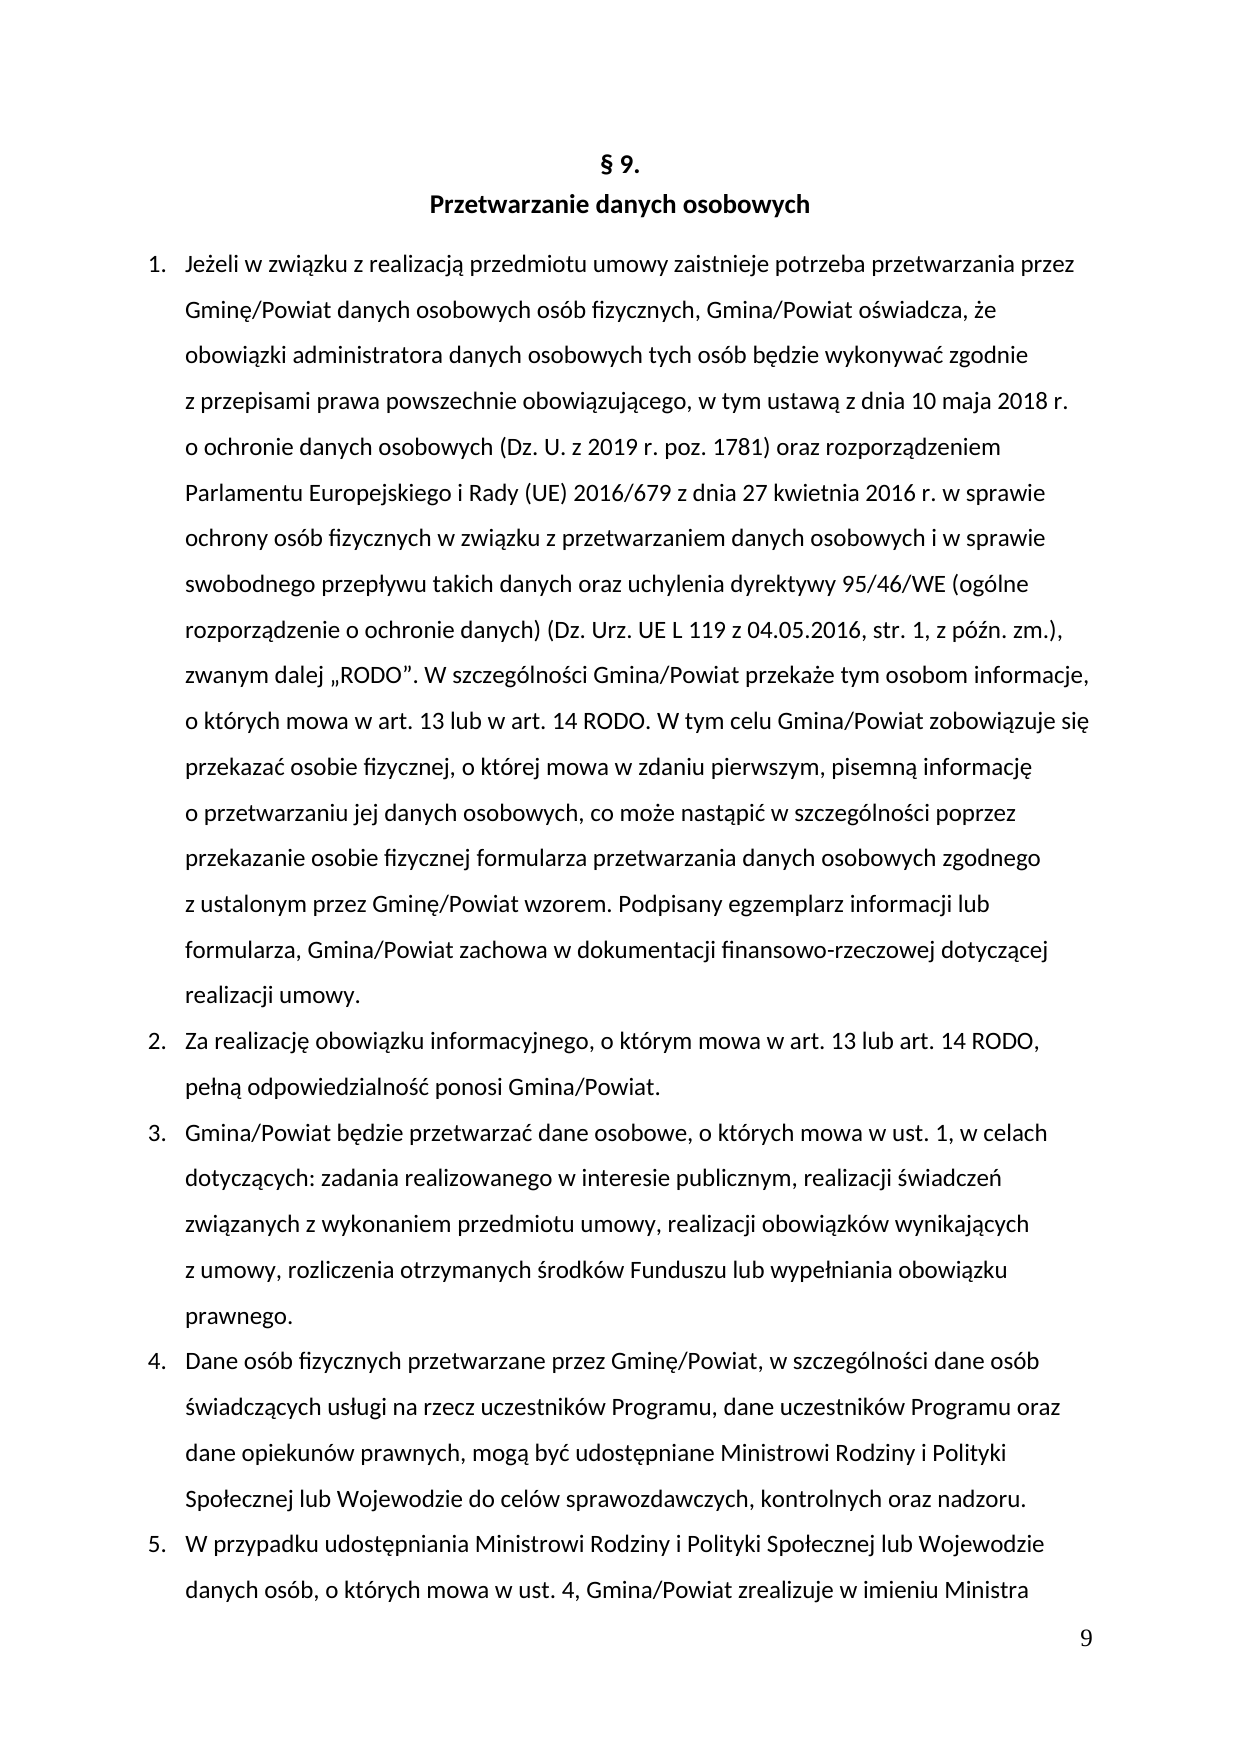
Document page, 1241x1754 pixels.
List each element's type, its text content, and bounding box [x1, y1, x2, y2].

list Gmina/Powiat będzie przetwarzać dane osobowe, o których mowa w ust. 1, w celach dotyczących: zadania realizowanego w interesie publicznym, realizacji świadczeń związanych z wykonaniem przedmiotu umowy, realizacji obowiązków wynikających z umowy, rozliczenia otrzymanych środków Funduszu lub wypełniania obowiązku prawnego. [148, 1117, 1093, 1330]
subtitle § 9. [148, 148, 1093, 181]
list Za realizację obowiązku informacyjnego, o którym mowa w art. 13 lub art. 14 RODO, pełną odpowiedzialność ponosi Gmina/Powiat. [148, 1025, 1093, 1102]
list Dane osób fizycznych przetwarzane przez Gminę/Powiat, w szczególności dane osób świadczących usługi na rzecz uczestników Programu, dane uczestników Programu oraz dane opiekunów prawnych, mogą być udostępniane Ministrowi Rodziny i Polityki Społecznej lub Wojewodzie do celów sprawozdawczych, kontrolnych oraz nadzoru. [148, 1346, 1093, 1513]
list Jeżeli w związku z realizacją przedmiotu umowy zaistnieje potrzeba przetwarzania przez Gminę/Powiat danych osobowych osób fizycznych, Gmina/Powiat oświadcza, że obowiązki administratora danych osobowych tych osób będzie wykonywać zgodnie z przepisami prawa powszechnie obowiązującego, w tym ustawą z dnia 10 maja 2018 r. o ochronie danych osobowych (Dz. U. z 2019 r. poz. 1781) oraz rozporządzeniem Parlamentu Europejskiego i Rady (UE) 2016/679 z dnia 27 kwietnia 2016 r. w sprawie ochrony osób fizycznych w związku z przetwarzaniem danych osobowych i w sprawie swobodnego przepływu takich danych oraz uchylenia dyrektywy 95/46/WE (ogólne rozporządzenie o ochronie danych) (Dz. Urz. UE L 119 z 04.05.2016, str. 1, z późn. zm.), zwanym dalej „RODO”. W szczególności Gmina/Powiat przekaże tym osobom informacje, o których mowa w art. 13 lub w art. 14 RODO. W tym celu Gmina/Powiat zobowiązuje się przekazać osobie fizycznej, o której mowa w zdaniu pierwszym, pisemną informację o przetwarzaniu jej danych osobowych, co może nastąpić w szczególności poprzez przekazanie osobie fizycznej formularza przetwarzania danych osobowych zgodnego z ustalonym przez Gminę/Powiat wzorem. Podpisany egzemplarz informacji lub formularza, Gmina/Powiat zachowa w dokumentacji finansowo-rzeczowej dotyczącej realizacji umowy. [148, 248, 1093, 1010]
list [148, 1528, 1093, 1605]
subtitle Przetwarzanie danych osobowych [148, 187, 1093, 220]
